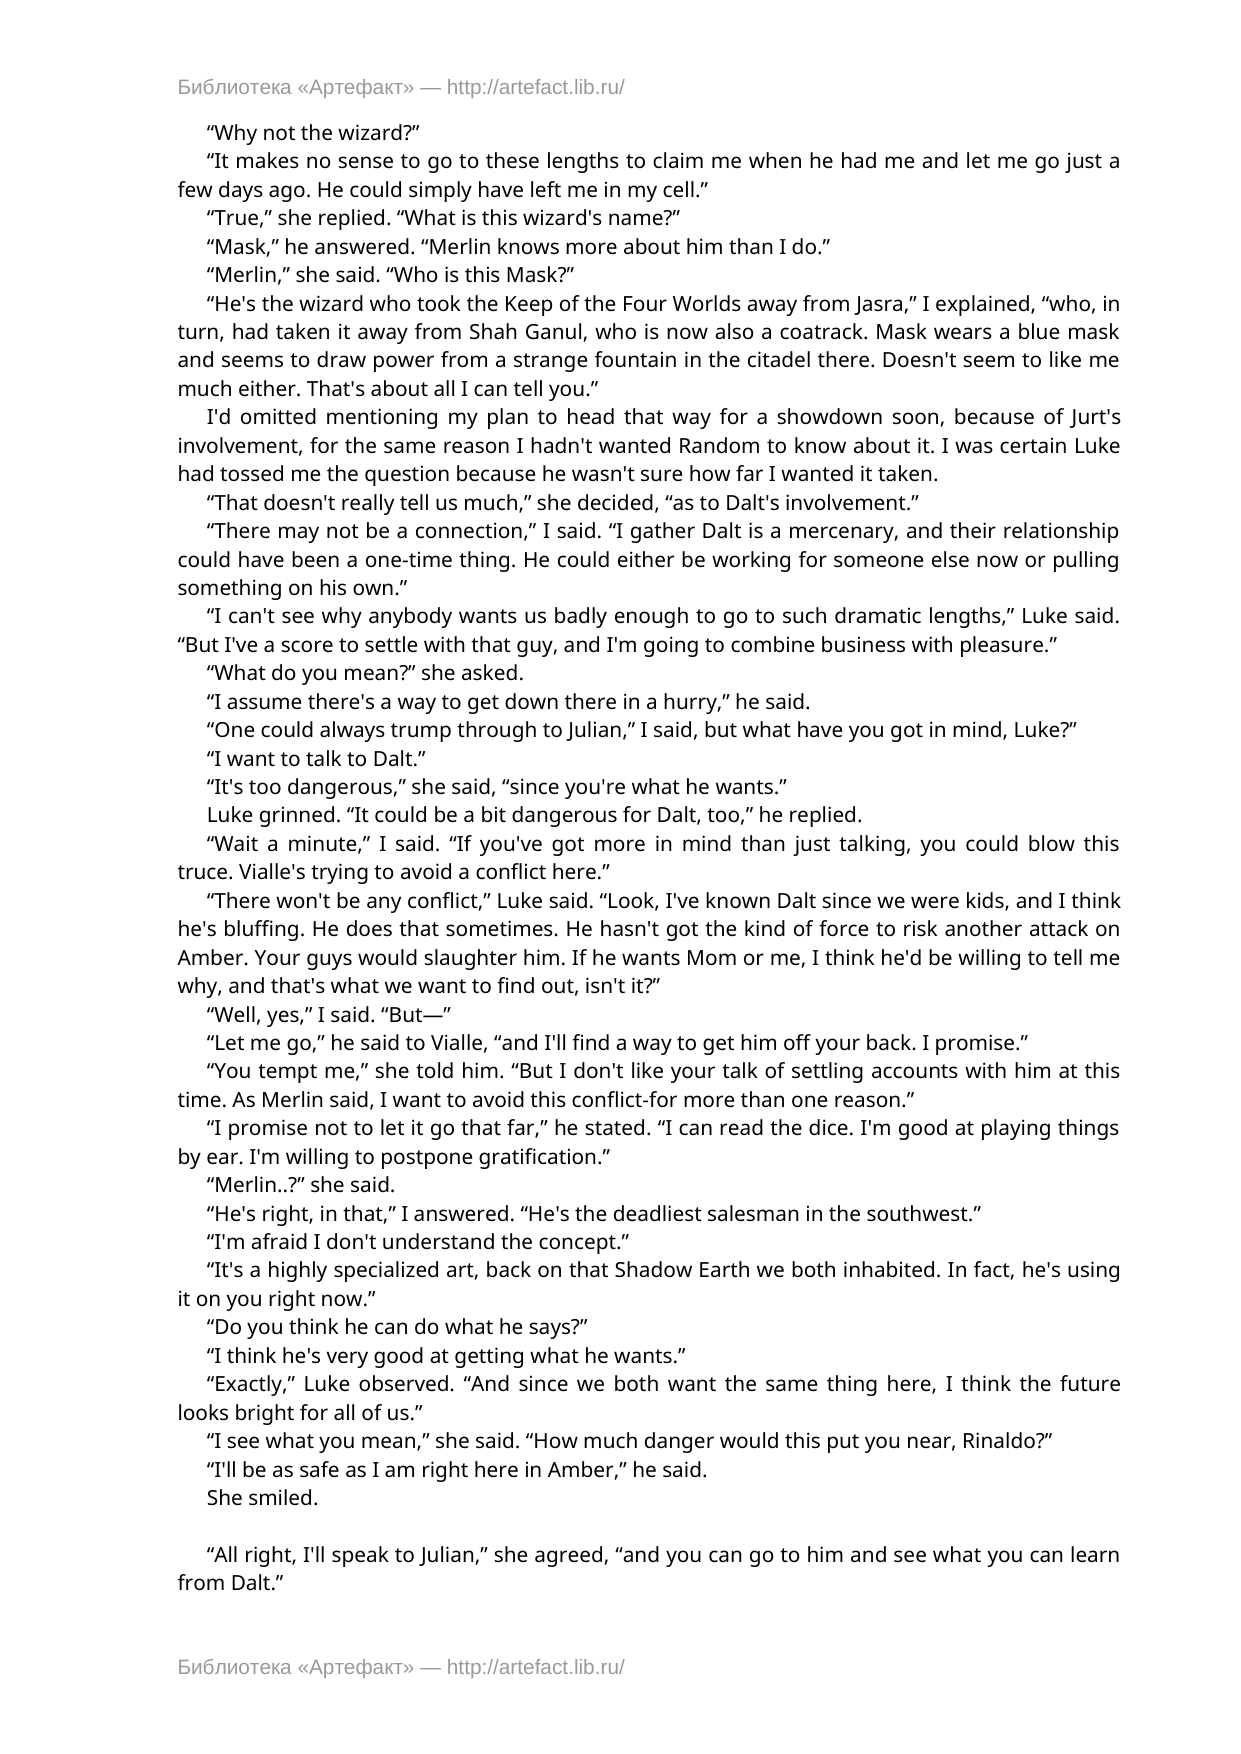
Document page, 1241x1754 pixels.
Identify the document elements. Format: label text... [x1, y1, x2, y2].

text “He's the wizard who took the Keep of the Four Worlds away from Jasra,” I explained, “who, in turn, had taken it away from Shah Ganul, who is now also a coatrack. Mask wears a blue mask and seems to draw power from a strange fountain in the citadel there. Doesn't seem to like me much either. That's about all I can tell you.” [177, 289, 1122, 402]
text “He's right, in that,” I answered. “He's the deadliest salesman in the southwest.” [177, 1199, 1122, 1227]
text “You tempt me,” she told him. “But I don't like your talk of settling accounts with him at this time. As Merlin said, I want to avoid this conflict-for more than one reason.” [177, 1057, 1122, 1113]
text “Merlin..?” she said. [177, 1170, 1122, 1199]
text “It's too dangerous,” she said, “since you're what he wants.” [177, 772, 1122, 801]
text “Merlin,” she said. “Who is this Mask?” [177, 260, 1122, 289]
text “It's a highly specialized art, back on that Shadow Earth we both inhabited. In fact, he's using it on you right now.” [177, 1256, 1122, 1312]
text “I see what you mean,” she said. “How much danger would this put you near, Rinaldo?” [177, 1426, 1122, 1455]
text “I can't see why anybody wants us badly enough to go to such dramatic lengths,” Luke said. “But I've a score to settle with that guy, and I'm going to combine business with pleasure.” [177, 602, 1122, 658]
text “I promise not to let it go that far,” he stated. “I can read the dice. I'm good at playing things by ear. I'm willing to postpone gratification.” [177, 1113, 1122, 1170]
text “All right, I'll speak to Julian,” she agreed, “and you can go to him and see what you can learn from Dalt.” [177, 1540, 1122, 1597]
text “I'll be as safe as I am right here in Amber,” he said. [177, 1455, 1122, 1483]
text “That doesn't really tell us much,” she decided, “as to Dalt's involvement.” [177, 488, 1122, 516]
text “What do you mean?” she asked. [177, 658, 1122, 687]
text “I assume there's a way to get down there in a hurry,” he said. [177, 687, 1122, 715]
text “I'm afraid I don't understand the concept.” [177, 1227, 1122, 1256]
text I'd omitted mentioning my plan to head that way for a showdown soon, because of Jurt's involvement, for the same reason I hadn't wanted Random to know about it. I was certain Luke had tossed me the question because he wasn't sure how far I wanted it taken. [177, 402, 1122, 488]
text “Exactly,” Luke observed. “And since we both want the same thing here, I think the future looks bright for all of us.” [177, 1369, 1122, 1426]
text “I think he's very good at getting what he wants.” [177, 1341, 1122, 1369]
text “Let me go,” he said to Vialle, “and I'll find a way to get him off your back. I promise.” [177, 1028, 1122, 1057]
text “There won't be any conflict,” Luke said. “Look, I've known Dalt since we were kids, and I think he's bluffing. He does that sometimes. He hasn't got the kind of force to risk another attack on Amber. Your guys would slaughter him. If he wants Mom or me, I think he'd be willing to tell me why, and that's what we want to find out, isn't it?” [177, 886, 1122, 1000]
text Luke grinned. “It could be a bit dangerous for Dalt, too,” he replied. [177, 801, 1122, 829]
text “Mask,” he answered. “Merlin knows more about him than I do.” [177, 232, 1122, 260]
text She smiled. [177, 1483, 1122, 1512]
text “Well, yes,” I said. “But—” [177, 1000, 1122, 1028]
text “Do you think he can do what he says?” [177, 1312, 1122, 1341]
text “True,” she replied. “What is this wizard's name?” [177, 203, 1122, 232]
text “It makes no sense to go to these lengths to claim me when he had me and let me go just a few days ago. He could simply have left me in my cell.” [177, 147, 1122, 203]
text “Wait a minute,” I said. “If you've got more in mind than just talking, you could blow this truce. Vialle's trying to avoid a conflict here.” [177, 829, 1122, 886]
text “Why not the wizard?” [177, 118, 1122, 147]
text “There may not be a connection,” I said. “I gather Dalt is a mercenary, and their relationship could have been a one-time thing. He could either be working for someone else now or pulling something on his own.” [177, 516, 1122, 602]
text “I want to talk to Dalt.” [177, 744, 1122, 772]
text “One could always trump through to Julian,” I said, but what have you got in mind, Luke?” [177, 715, 1122, 744]
